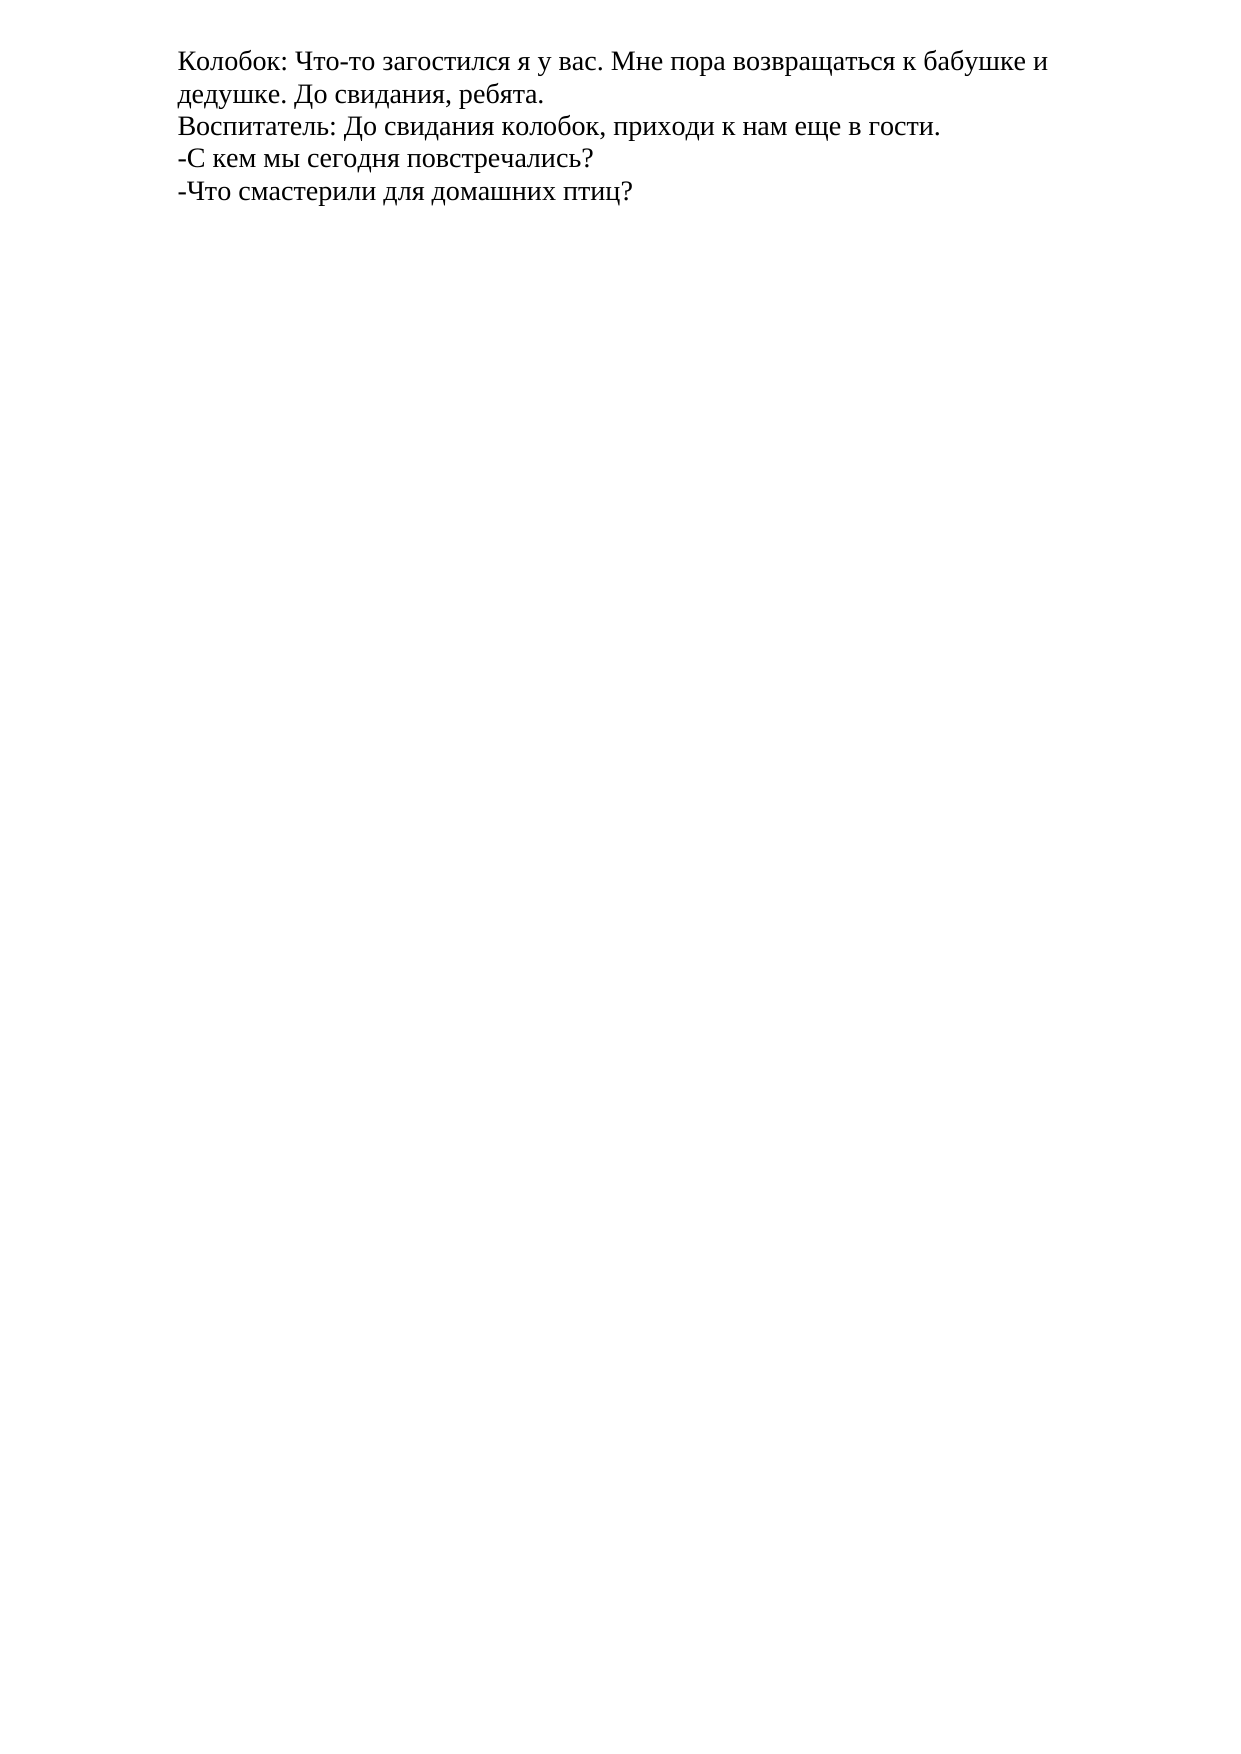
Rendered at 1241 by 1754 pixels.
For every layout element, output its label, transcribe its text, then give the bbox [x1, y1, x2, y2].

text Колобок: Что-то загостился я у вас. Мне пора возвращаться к бабушке и дедушке. До свидания, ребята. [177, 44, 1152, 109]
text -С кем мы сегодня повстречались? [177, 142, 1152, 174]
text -Что смастерили для домашних птиц? [177, 174, 1152, 206]
text Воспитатель: До свидания колобок, приходи к нам еще в гости. [177, 109, 1152, 142]
